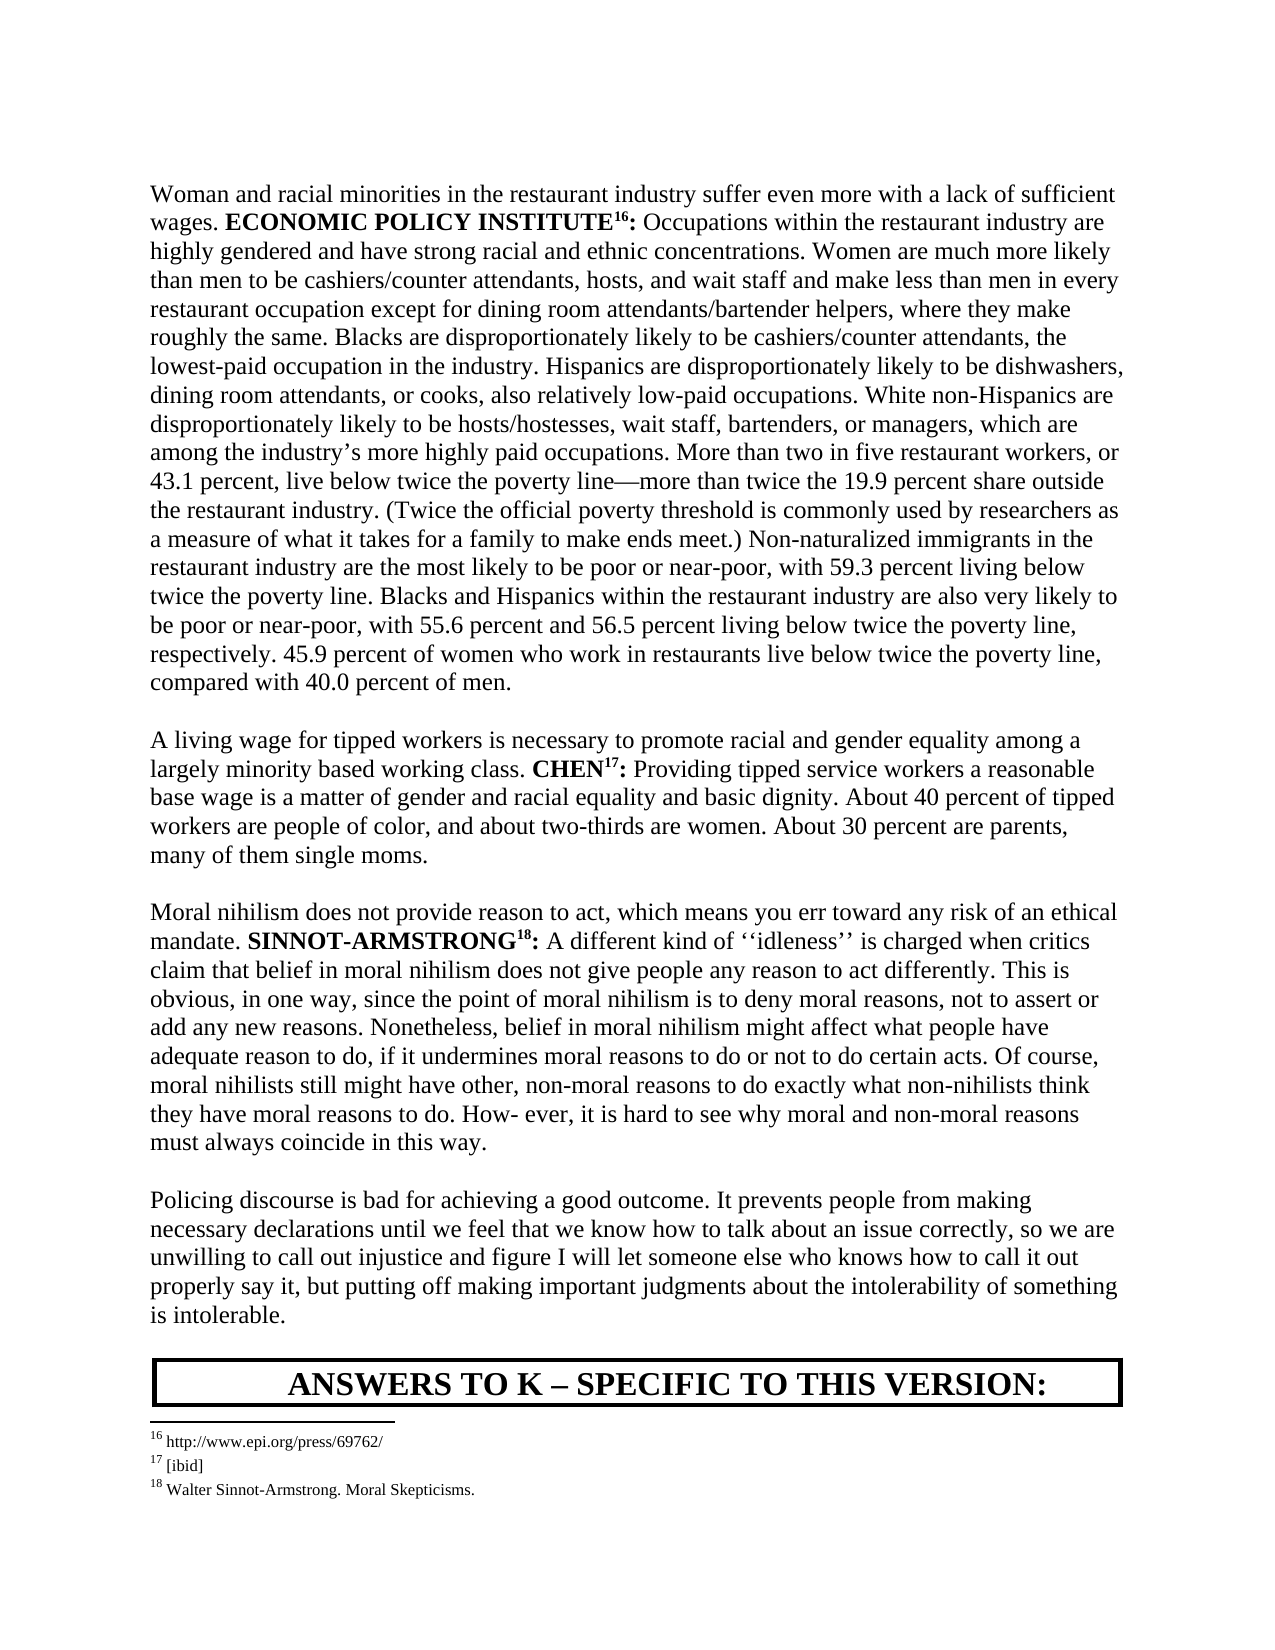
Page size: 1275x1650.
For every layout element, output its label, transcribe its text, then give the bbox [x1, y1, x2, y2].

title answers to k – specific to this version: [157, 1362, 1118, 1403]
text Woman and racial minorities in the restaurant industry suffer even more with a lack of sufficient wages. ECONOMIC POLICY INSTITUTE: Occupations within the restaurant industry are highly gendered and have strong racial and ethnic concentrations. Women are much more likely than men to be cashiers/counter attendants, hosts, and wait staff and make less than men in every restaurant occupation except for dining room attendants/bartender helpers, where they make roughly the same. Blacks are disproportionately likely to be cashiers/counter attendants, the lowest-paid occupation in the industry. Hispanics are disproportionately likely to be dishwashers, dining room attendants, or cooks, also relatively low-paid occupations. White non-Hispanics are disproportionately likely to be hosts/hostesses, wait staff, bartenders, or managers, which are among the industry’s more highly paid occupations. More than two in five restaurant workers, or 43.1 percent, live below twice the poverty line—more than twice the 19.9 percent share outside the restaurant industry. (Twice the official poverty threshold is commonly used by researchers as a measure of what it takes for a family to make ends meet.) Non-naturalized immigrants in the restaurant industry are the most likely to be poor or near-poor, with 59.3 percent living below twice the poverty line. Blacks and Hispanics within the restaurant industry are also very likely to be poor or near-poor, with 55.6 percent and 56.5 percent living below twice the poverty line, respectively. 45.9 percent of women who work in restaurants live below twice the poverty line, compared with 40.0 percent of men. [150, 179, 1125, 696]
text A living wage for tipped workers is necessary to promote racial and gender equality among a largely minority based working class. CHEN: Providing tipped service workers a reasonable base wage is a matter of gender and racial equality and basic dignity. About 40 percent of tipped workers are people of color, and about two-thirds are women. About 30 percent are parents, many of them single moms. [150, 725, 1125, 869]
text Moral nihilism does not provide reason to act, which means you err toward any risk of an ethical mandate. SINNOT-ARMSTRONG: A different kind of ‘‘idleness’’ is charged when critics claim that belief in moral nihilism does not give people any reason to act differently. This is obvious, in one way, since the point of moral nihilism is to deny moral reasons, not to assert or add any new reasons. Nonetheless, belief in moral nihilism might affect what people have adequate reason to do, if it undermines moral reasons to do or not to do certain acts. Of course, moral nihilists still might have other, non-moral reasons to do exactly what non-nihilists think they have moral reasons to do. How- ever, it is hard to see why moral and non-moral reasons must always coincide in this way. [150, 897, 1125, 1156]
text Policing discourse is bad for achieving a good outcome. It prevents people from making necessary declarations until we feel that we know how to talk about an issue correctly, so we are unwilling to call out injustice and figure I will let someone else who knows how to call it out properly say it, but putting off making important judgments about the intolerability of something is intolerable. [150, 1185, 1125, 1329]
